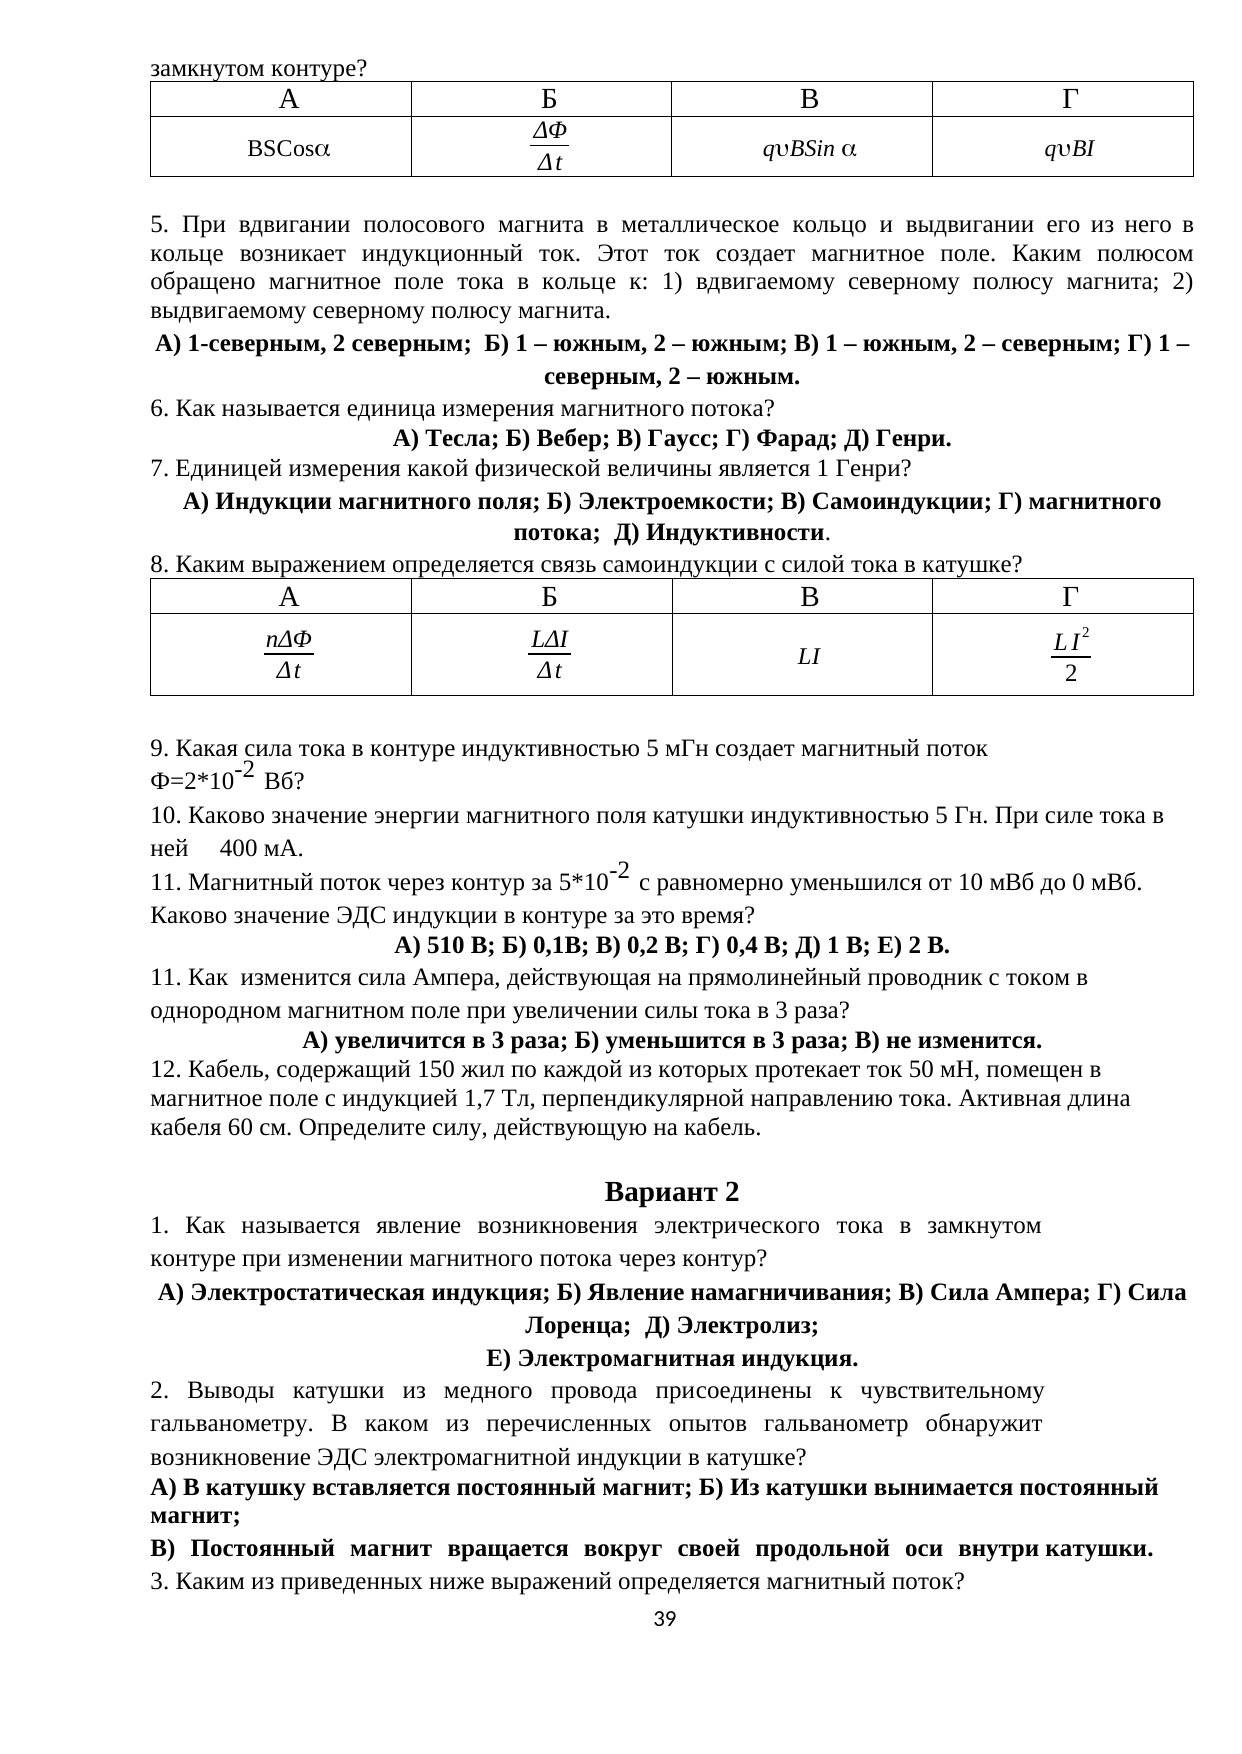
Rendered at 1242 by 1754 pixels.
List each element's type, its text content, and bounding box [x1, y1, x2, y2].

text Е) Электромагнитная индукция. [150, 1340, 1194, 1373]
text Ф=2*10-2 Вб? [150, 763, 1194, 796]
text 11. Магнитный поток через контур за 5*10-2 с равномерно уменьшился от 10 мВб до 0 мВб. Каково значение ЭДС индукции в контуре за это время? [150, 863, 1194, 930]
table_header А [151, 579, 411, 613]
text А) В катушку вставляется постоянный магнит; Б) Из катушки вынимается постоянный магнит; [150, 1472, 1194, 1529]
text 3. Каким из приведенных ниже выражений определяется магнитный поток? [150, 1563, 1194, 1594]
table_header А [151, 82, 411, 116]
table_header В [673, 579, 932, 613]
text 11. Как изменится сила Ампера, действующая на прямолинейный проводник с током в однородном магнитном поле при увеличении силы тока в 3 раза? [150, 959, 1194, 1026]
text 10. Каково значение энергии магнитного поля катушки индуктивностью 5 Гн. При силе тока в ней 400 мА. [150, 797, 1194, 863]
text А) увеличится в 3 раза; Б) уменьшится в 3 раза; В) не изменится. [150, 1026, 1194, 1054]
table_cell BSCos [151, 117, 411, 176]
table_cell qBI [933, 117, 1193, 176]
table_header Б [412, 82, 671, 116]
text А) Индукции магнитного поля; Б) Электроемкости; В) Самоиндукции; Г) магнитного потока; Д) Индуктивности. [150, 484, 1194, 547]
text 5. При вдвигании полосового магнита в металлическое кольцо и выдвигании его из него в кольце возникает индукционный ток. Этот ток создает магнитное поле. Каким полюсом обращено магнитное поле тока в кольце к: 1) вдвигаемому северному полюсу магнита; 2) выдвигаемому северному полюсу магнита. [150, 209, 1194, 324]
text В) Постоянный магнит вращается вокруг своей продольной оси внутри катушки. [150, 1530, 1194, 1563]
text А) 510 В; Б) 0,1В; В) 0,2 В; Г) 0,4 В; Д) 1 В; Е) 2 В. [150, 930, 1194, 959]
text 1. Как называется явление возникновения электрического тока в замкнутом [150, 1208, 1194, 1239]
text 7. Единицей измерения какой физической величины является 1 Генри? [150, 452, 1194, 483]
table_cell qBSin  [672, 117, 932, 176]
table_header Г [933, 82, 1193, 116]
text А) Тесла; Б) Вебер; В) Гаусс; Г) Фарад; Д) Генри. [150, 423, 1194, 452]
text 9. Какая сила тока в контуре индуктивностью 5 мГн создает магнитный поток [150, 730, 1194, 763]
text 6. Как называется единица измерения магнитного потока? [150, 391, 1194, 423]
text контуре при изменении магнитного потока через контур? [150, 1239, 1194, 1273]
table_cell [151, 614, 411, 695]
text замкнутом контуре? [150, 50, 1194, 81]
table_header Б [412, 579, 672, 613]
text 8. Каким выражением определяется связь самоиндукции с силой тока в катушке? [150, 547, 1194, 578]
table_cell [412, 614, 672, 695]
text Вариант 2 [150, 1174, 1194, 1208]
text А) 1-северным, 2 северным; Б) 1 – южным, 2 – южным; В) 1 – южным, 2 – северным; Г) 1 – северным, 2 – южным. [150, 325, 1194, 391]
text 12. Кабель, содержащий 150 жил по каждой из которых протекает ток 50 мН, помещен в магнитное поле с индукцией 1,7 Тл, перпендикулярной направлению тока. Активная длина кабеля 60 см. Определите силу, действующую на кабель. [150, 1054, 1194, 1141]
text А) Электростатическая индукция; Б) Явление намагничивания; В) Сила Ампера; Г) Сила Лоренца; Д) Электролиз; [150, 1273, 1194, 1340]
text 2. Выводы катушки из медного провода присоединены к чувствительному [150, 1373, 1194, 1405]
table_header В [672, 82, 932, 116]
table_cell LI [673, 614, 932, 695]
table_cell [412, 117, 671, 176]
table_header Г [933, 579, 1193, 613]
text гальванометру. В каком из перечисленных опытов гальванометр обнаружит возникновение ЭДС электромагнитной индукции в катушке? [150, 1405, 1194, 1472]
table_cell [933, 614, 1193, 695]
